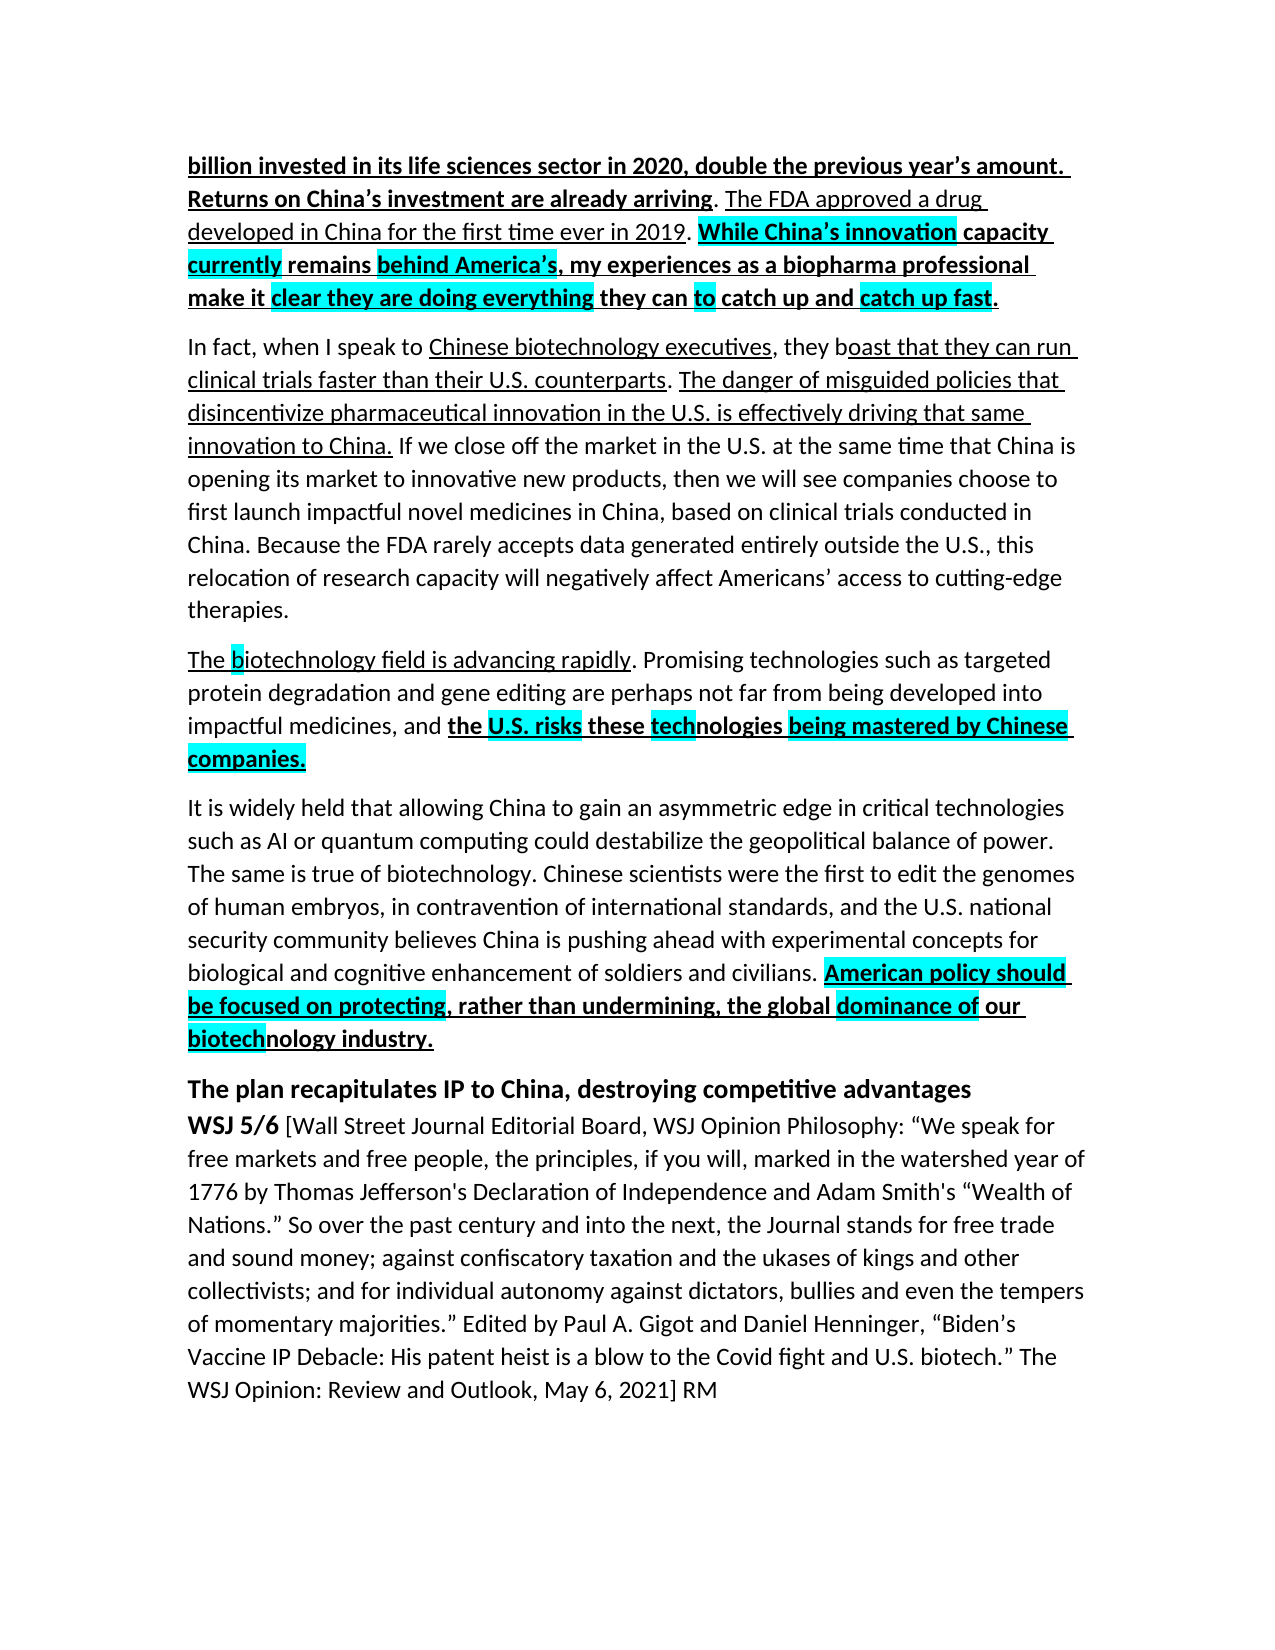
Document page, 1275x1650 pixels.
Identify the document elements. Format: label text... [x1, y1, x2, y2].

text WSJ 5/6 [Wall Street Journal Editorial Board, WSJ Opinion Philosophy: “We speak for free markets and free people, the principles, if you will, marked in the watershed year of 1776 by Thomas Jefferson's Declaration of Independence and Adam Smith's “Wealth of Nations.” So over the past century and into the next, the Journal stands for free trade and sound money; against confiscatory taxation and the ukases of kings and other collectivists; and for individual autonomy against dictators, bullies and even the tempers of momentary majorities.” Edited by Paul A. Gigot and Daniel Henninger, “Biden’s Vaccine IP Debacle: His patent heist is a blow to the Covid fight and U.S. biotech.” The WSJ Opinion: Review and Outlook, May 6, 2021] RM [187, 1108, 1087, 1404]
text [187, 150, 1087, 312]
text In fact, when I speak to Chinese biotechnology executives, they boast that they can run clinical trials faster than their U.S. counterparts. The danger of misguided policies that disincentivize pharmaceutical innovation in the U.S. is effectively driving that same innovation to China. If we close off the market in the U.S. at the same time that China is opening its market to innovative new products, then we will see companies choose to first launch impactful novel medicines in China, based on clinical trials conducted in China. Because the FDA rarely accepts data generated entirely outside the U.S., this relocation of research capacity will negatively affect Americans’ access to cutting-edge therapies. [187, 331, 1087, 625]
subtitle The plan recapitulates IP to China, destroying competitive advantages [187, 1072, 1087, 1106]
text It is widely held that allowing China to gain an asymmetric edge in critical technologies such as AI or quantum computing could destabilize the geopolitical balance of power. The same is true of biotechnology. Chinese scientists were the first to edit the genomes of human embryos, in contravention of international standards, and the U.S. national security community believes China is pushing ahead with experimental concepts for biological and cognitive enhancement of soldiers and civilians. American policy should be focused on protecting, rather than undermining, the global dominance of our biotechnology industry. [187, 792, 1087, 1053]
text The biotechnology field is advancing rapidly. Promising technologies such as targeted protein degradation and gene editing are perhaps not far from being developed into impactful medicines, and the U.S. risks these technologies being mastered by Chinese companies. [187, 644, 1087, 773]
